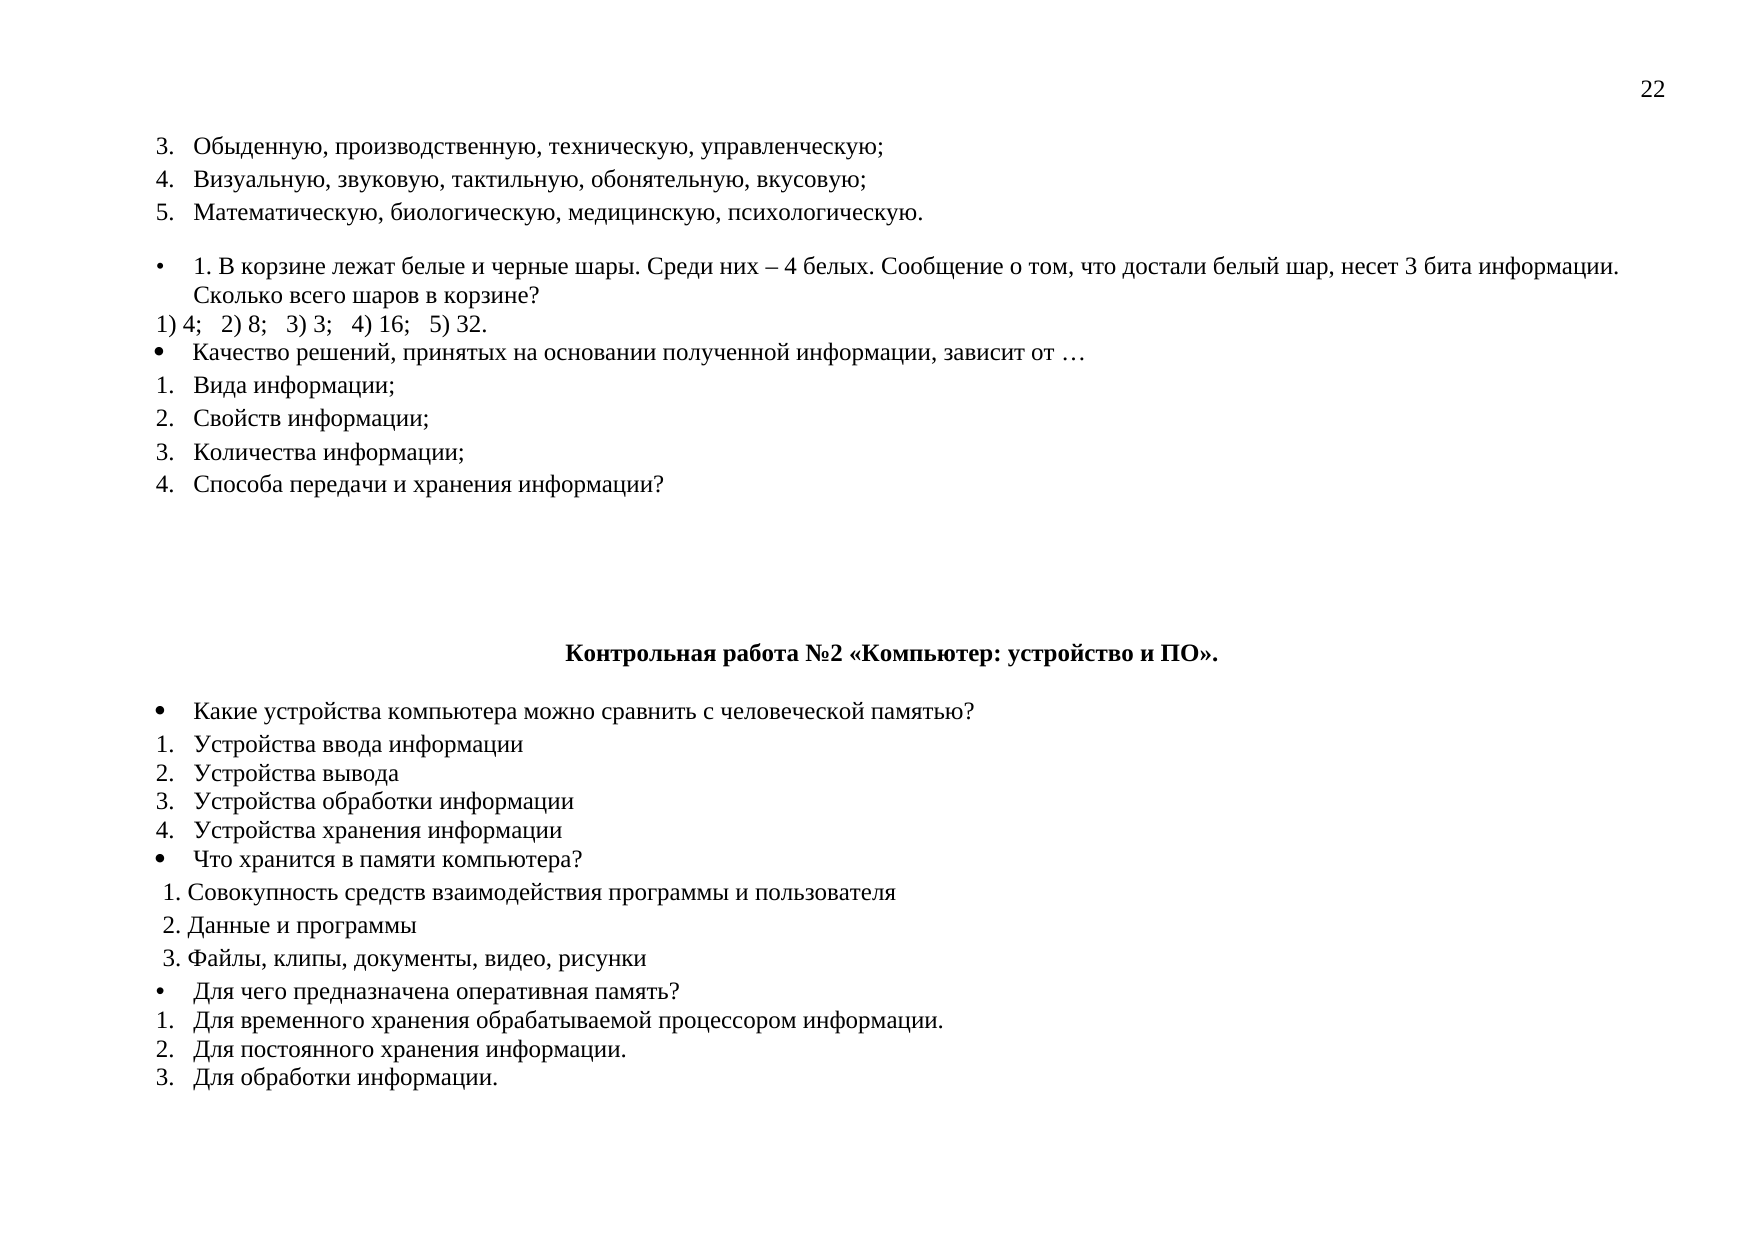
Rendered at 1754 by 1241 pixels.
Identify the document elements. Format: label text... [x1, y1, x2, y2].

list Вида информации; [156, 371, 1665, 399]
list Качество решений, принятых на основании полученной информации, зависит от … [154, 337, 1665, 366]
list Визуальную, звуковую, тактильную, обонятельную, вкусовую; [156, 164, 1665, 193]
list Что хранится в памяти компьютера? [156, 844, 1665, 873]
list Для чего предназначена оперативная память? [156, 976, 1665, 1005]
list 1. В корзине лежат белые и черные шары. Среди них – 4 белых. Сообщение о том, что достали белый шар, несет 3 бита информации. Сколько всего шаров в корзине? [156, 251, 1665, 309]
list Свойств информации; [156, 403, 1665, 432]
list Устройства ввода информации [156, 729, 1665, 758]
list 1. Совокупность средств взаимодействия программы и пользователя [162, 877, 1665, 906]
list 2. Данные и программы [162, 910, 1665, 939]
list Устройства хранения информации [156, 815, 1665, 844]
list Способа передачи и хранения информации? [156, 469, 1665, 498]
list Математическую, биологическую, медицинскую, психологическую. [156, 197, 1665, 226]
list Для обработки информации. [156, 1062, 1665, 1091]
list Устройства обработки информации [156, 786, 1665, 815]
list 3. Файлы, клипы, документы, видео, рисунки [162, 943, 1665, 972]
list Какие устройства компьютера можно сравнить с человеческой памятью? [156, 696, 1665, 725]
list Устройства вывода [156, 758, 1665, 786]
list Обыденную, производственную, техническую, управленческую; [156, 131, 1665, 160]
text 1) 4; 2) 8; 3) 3; 4) 16; 5) 32. [156, 309, 1665, 337]
list Количества информации; [156, 437, 1665, 465]
list Для постоянного хранения информации. [156, 1034, 1665, 1062]
list Для временного хранения обрабатываемой процессором информации. [156, 1005, 1665, 1034]
text Контрольная работа №2 «Компьютер: устройство и ПО». [118, 638, 1665, 667]
